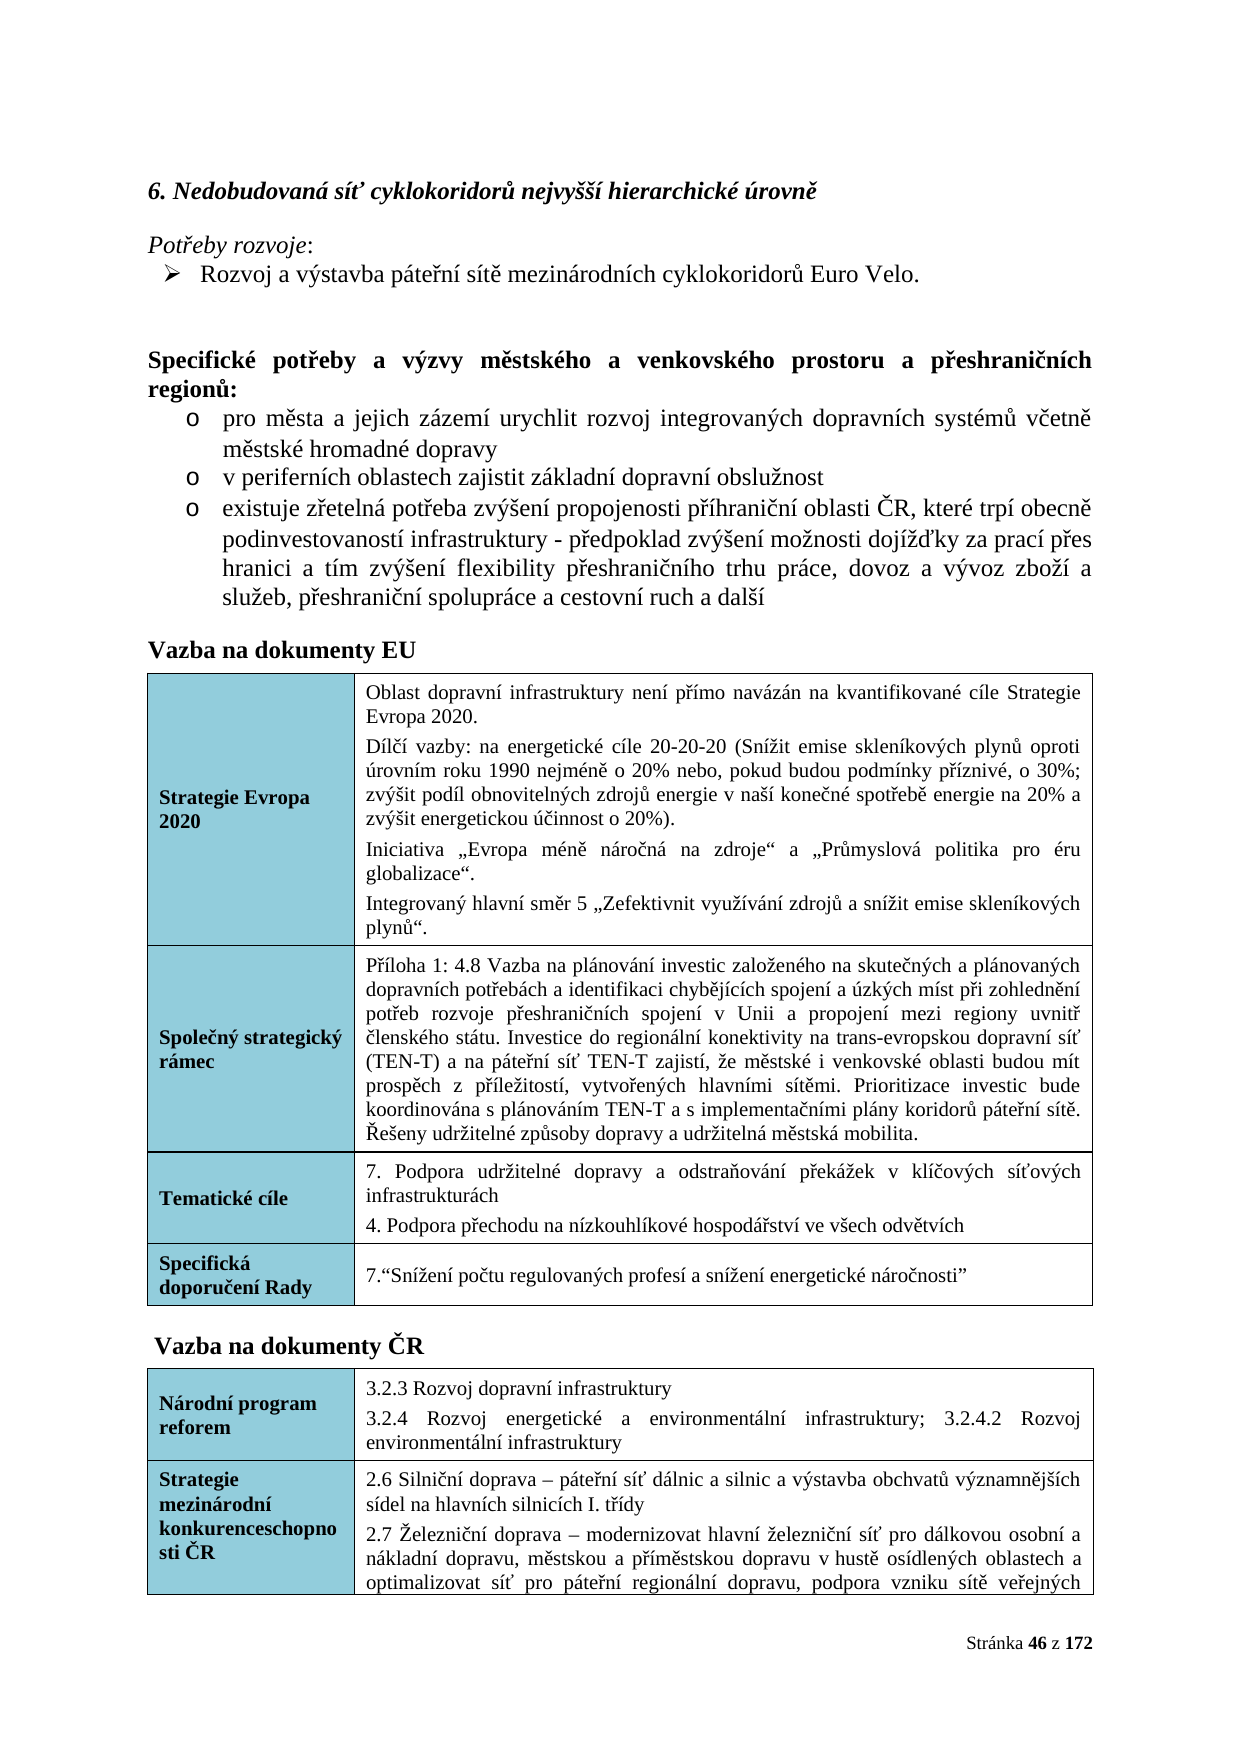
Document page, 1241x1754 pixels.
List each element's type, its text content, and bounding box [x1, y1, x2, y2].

text Specifické potřeby a výzvy městského a venkovského prostoru a přeshraničních regionů: [148, 345, 1092, 403]
text Vazba na dokumenty EU [148, 635, 1092, 664]
table_cell Společný strategický rámec [148, 946, 354, 1151]
table_cell Specifická doporučení Rady [148, 1244, 354, 1305]
list Rozvoj a výstavba páteřní sítě mezinárodních cyklokoridorů Euro Velo. [162, 259, 1092, 288]
table_cell Příloha 1: 4.8 Vazba na plánování investic založeného na skutečných a plánovaných dopravních potřebách a identifikaci chybějících spojení a úzkých míst při zohlednění potřeb rozvoje přeshraničních spojení v Unii a propojení mezi regiony uvnitř členského státu. Investice do regionální konektivity na trans-evropskou dopravní síť (TEN-T) a na páteřní síť TEN-T zajistí, že městské i venkovské oblasti budou mít prospěch z příležitostí, vytvořených hlavními sítěmi. Prioritizace investic bude koordinována s plánováním TEN-T a s implementačními plány koridorů páteřní sítě. Řešeny udržitelné způsoby dopravy a udržitelná městská mobilita. [355, 946, 1092, 1151]
table_header Oblast dopravní infrastruktury není přímo navázán na kvantifikované cíle Strategie Evropa 2020. Dílčí vazby: na energetické cíle 20-20-20 (Snížit emise skleníkových plynů oproti úrovním roku 1990 nejméně o 20% nebo, pokud budou podmínky příznivé, o 30%; zvýšit podíl obnovitelných zdrojů energie v naší konečné spotřebě energie na 20% a zvýšit energetickou účinnost o 20%). Iniciativa „Evropa méně náročná na zdroje“ a „Průmyslová politika pro éru globalizace“. Integrovaný hlavní směr 5 „Zefektivnit využívání zdrojů a snížit emise skleníkových plynů“. [355, 674, 1092, 945]
text Vazba na dokumenty ČR [148, 1331, 1092, 1360]
table_header 3.2.3 Rozvoj dopravní infrastruktury 3.2.4 Rozvoj energetické a environmentální infrastruktury; 3.2.4.2 Rozvoj environmentální infrastruktury [355, 1369, 1093, 1460]
text 6. Nedobudovaná síť cyklokoridorů nejvyšší hierarchické úrovně [148, 176, 1092, 205]
list existuje zřetelná potřeba zvýšení propojenosti příhraniční oblasti ČR, které trpí obecně podinvestovaností infrastruktury - předpoklad zvýšení možnosti dojížďky za prací přes hranici a tím zvýšení flexibility přeshraničního trhu práce, dovoz a vývoz zboží a služeb, přeshraniční spolupráce a cestovní ruch a další [185, 493, 1092, 610]
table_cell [355, 1461, 1093, 1594]
table_cell Tematické cíle [148, 1153, 354, 1243]
table_header Národní program reforem [148, 1369, 354, 1460]
text Potřeby rozvoje: [148, 230, 1092, 259]
list pro města a jejich zázemí urychlit rozvoj integrovaných dopravních systémů včetně městské hromadné dopravy [185, 403, 1092, 462]
list v periferních oblastech zajistit základní dopravní obslužnost [185, 462, 1092, 493]
table_cell 7. Podpora udržitelné dopravy a odstraňování překážek v klíčových síťových infrastrukturách 4. Podpora přechodu na nízkouhlíkové hospodářství ve všech odvětvích [355, 1153, 1092, 1243]
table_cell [148, 1461, 354, 1594]
table_header Strategie Evropa 2020 [148, 674, 354, 945]
table_cell 7.“Snížení počtu regulovaných profesí a snížení energetické náročnosti” [355, 1244, 1092, 1305]
